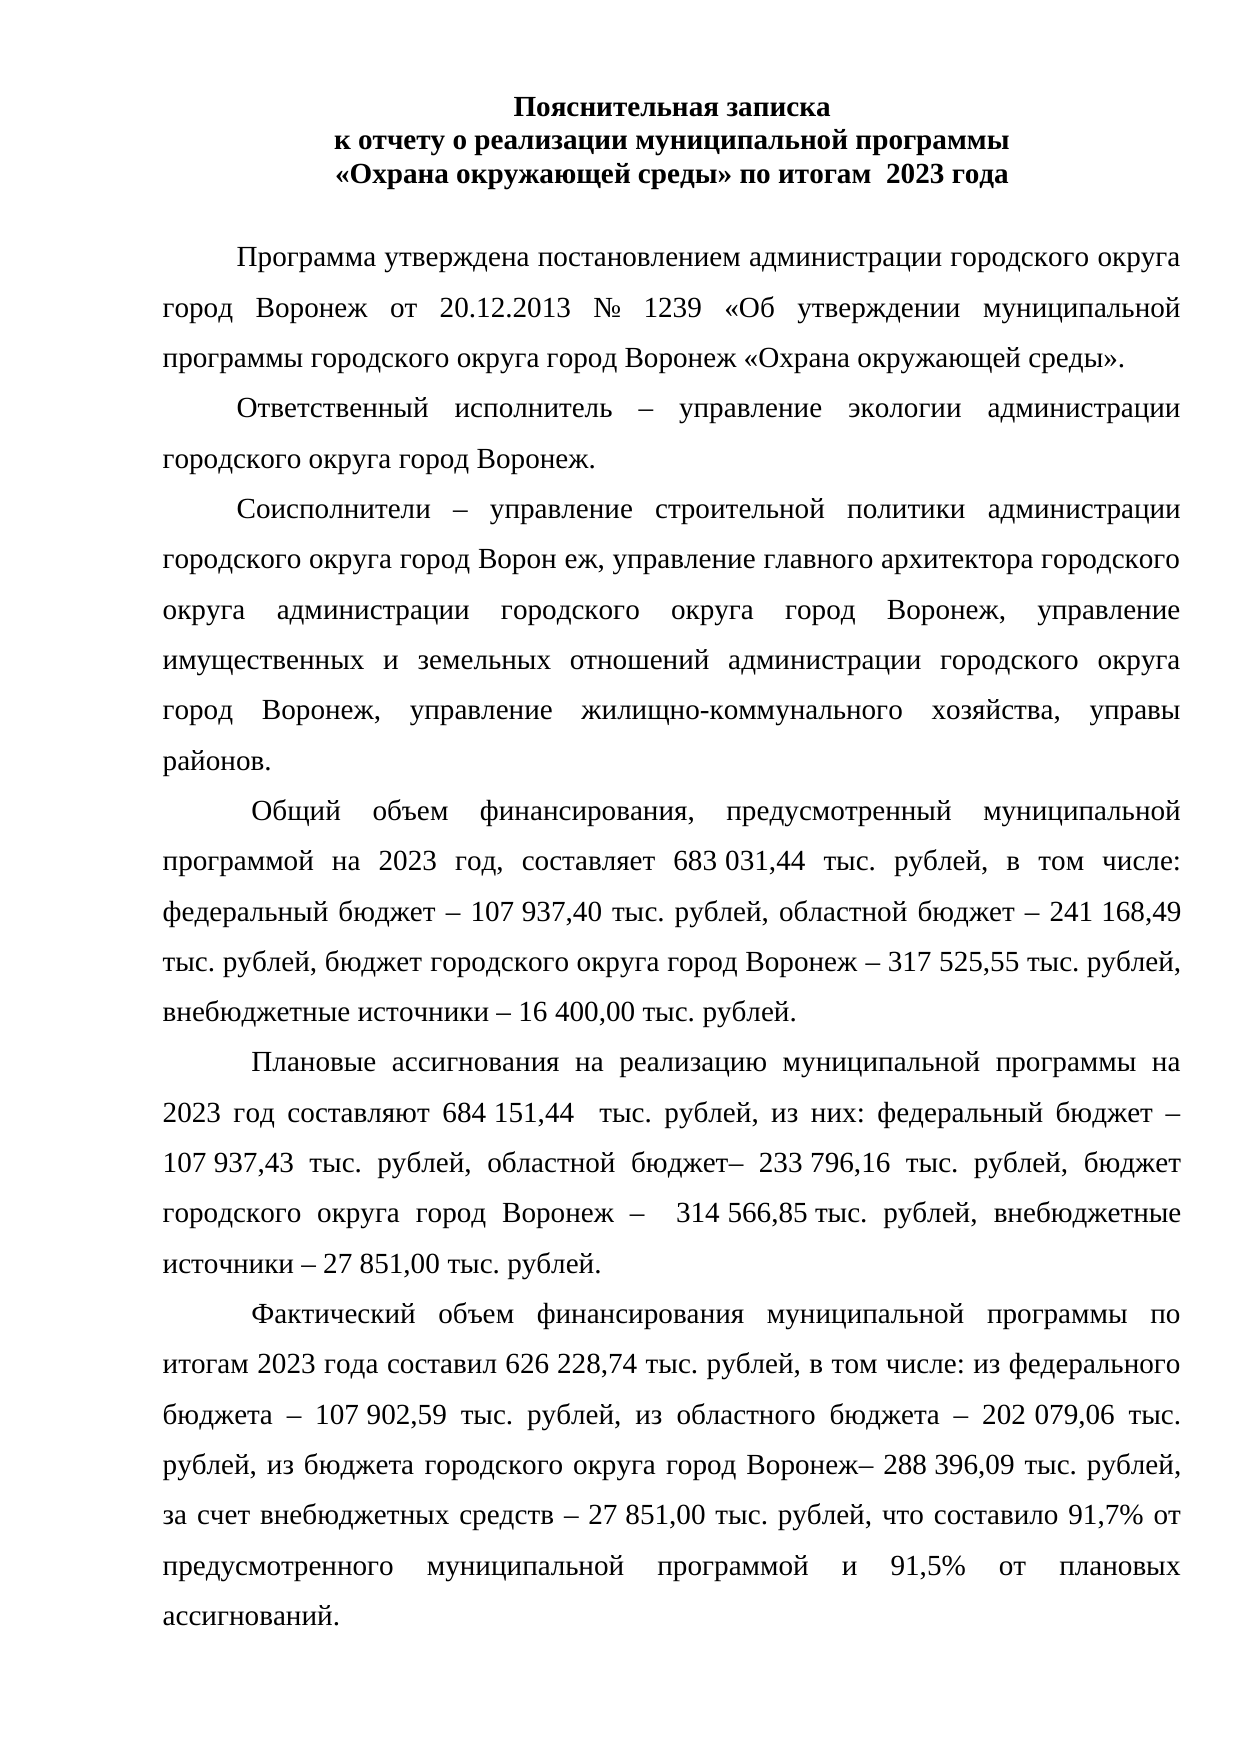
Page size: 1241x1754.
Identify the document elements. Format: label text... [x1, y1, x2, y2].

text Ответственный исполнитель – управление экологии администрации городского округа город Воронеж. [162, 391, 1181, 474]
text Программа утверждена постановлением администрации городского округа город Воронеж от 20.12.2013 № 1239 «Об утверждении муниципальной программы городского округа город Воронеж «Охрана окружающей среды». [162, 239, 1181, 374]
text Плановые ассигнования на реализацию муниципальной программы на 2023 год составляют 684 151,44 тыс. рублей, из них: федеральный бюджет – 107 937,43 тыс. рублей, областной бюджет– 233 796,16 тыс. рублей, бюджет городского округа город Воронеж – 314 566,85 тыс. рублей, внебюджетные источники – 27 851,00 тыс. рублей. [162, 1044, 1181, 1279]
text Соисполнители – управление строительной политики администрации городского округа город Ворон еж, управление главного архитектора городского округа администрации городского округа город Воронеж, управление имущественных и земельных отношений администрации городского округа город Воронеж, управление жилищно-коммунального хозяйства, управы районов. [162, 491, 1181, 776]
text «Охрана окружающей среды» по итогам 2023 года [162, 156, 1181, 189]
text Фактический объем финансирования муниципальной программы по итогам 2023 года составил 626 228,74 тыс. рублей, в том числе: из федерального бюджета – 107 902,59 тыс. рублей, из областного бюджета – 202 079,06 тыс. рублей, из бюджета городского округа город Воронеж– 288 396,09 тыс. рублей, за счет внебюджетных средств – 27 851,00 тыс. рублей, что составило 91,7% от предусмотренного муниципальной программой и 91,5% от плановых ассигнований. [162, 1296, 1181, 1632]
text Общий объем финансирования, предусмотренный муниципальной программой на 2023 год, составляет 683 031,44 тыс. рублей, в том числе: федеральный бюджет – 107 937,40 тыс. рублей, областной бюджет – 241 168,49 тыс. рублей, бюджет городского округа город Воронеж – 317 525,55 тыс. рублей, внебюджетные источники – 16 400,00 тыс. рублей. [162, 793, 1181, 1028]
text к отчету о реализации муниципальной программы [162, 122, 1181, 156]
text Пояснительная записка [162, 89, 1181, 122]
